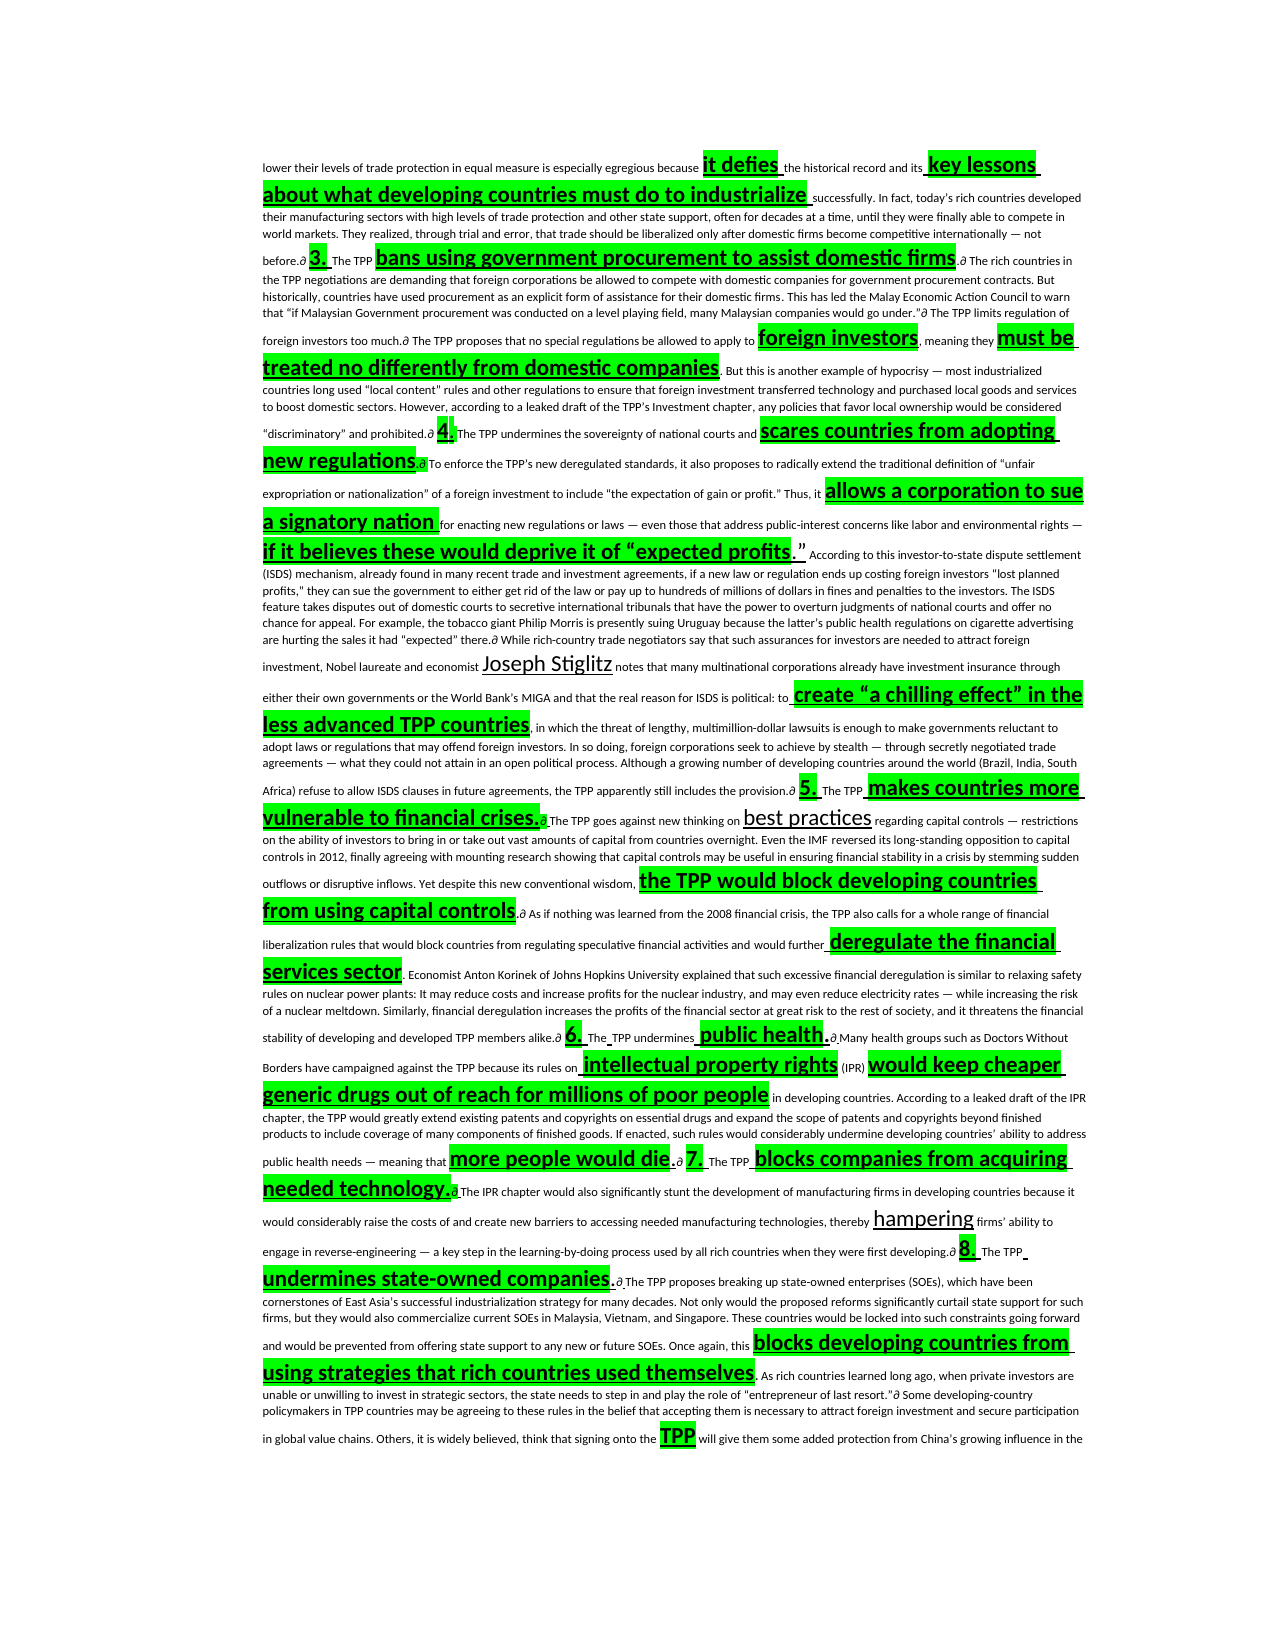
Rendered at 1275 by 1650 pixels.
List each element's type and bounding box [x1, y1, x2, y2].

text [262, 150, 1087, 1449]
